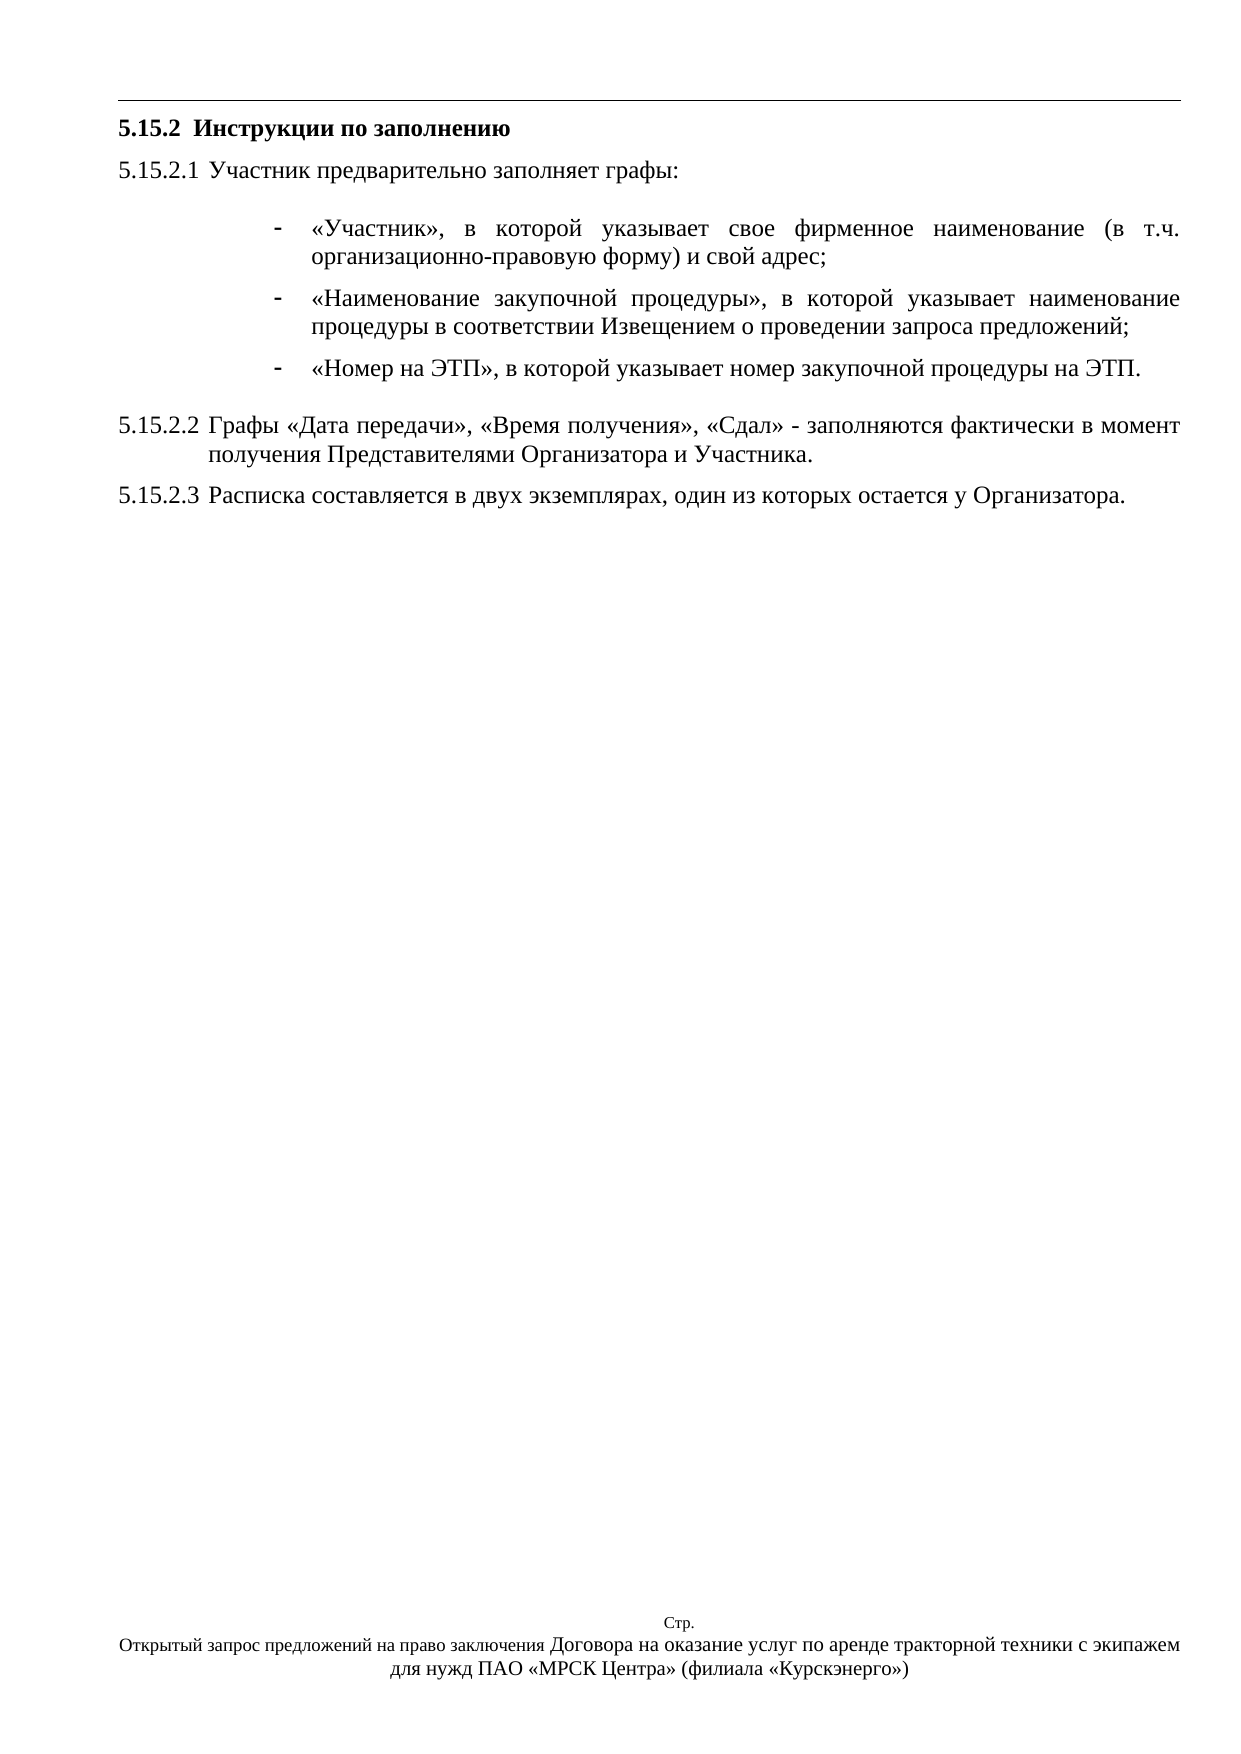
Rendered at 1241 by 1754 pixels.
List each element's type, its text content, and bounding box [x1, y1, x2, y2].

list «Номер на ЭТП», в которой указывает номер закупочной процедуры на ЭТП. [274, 353, 1181, 381]
list Расписка составляется в двух экземплярах, один из которых остается у Организатора. [118, 481, 1181, 509]
subtitle Инструкции по заполнению [118, 113, 1181, 142]
list «Наименование закупочной процедуры», в которой указывает наименование процедуры в соответствии Извещением о проведении запроса предложений; [274, 283, 1181, 340]
list Участник предварительно заполняет графы: [118, 155, 1181, 183]
list Графы «Дата передачи», «Время получения», «Сдал» - заполняются фактически в момент получения Представителями Организатора и Участника. [118, 411, 1181, 468]
list «Участник», в которой указывает свое фирменное наименование (в т.ч. организационно-правовую форму) и свой адрес; [274, 213, 1181, 270]
